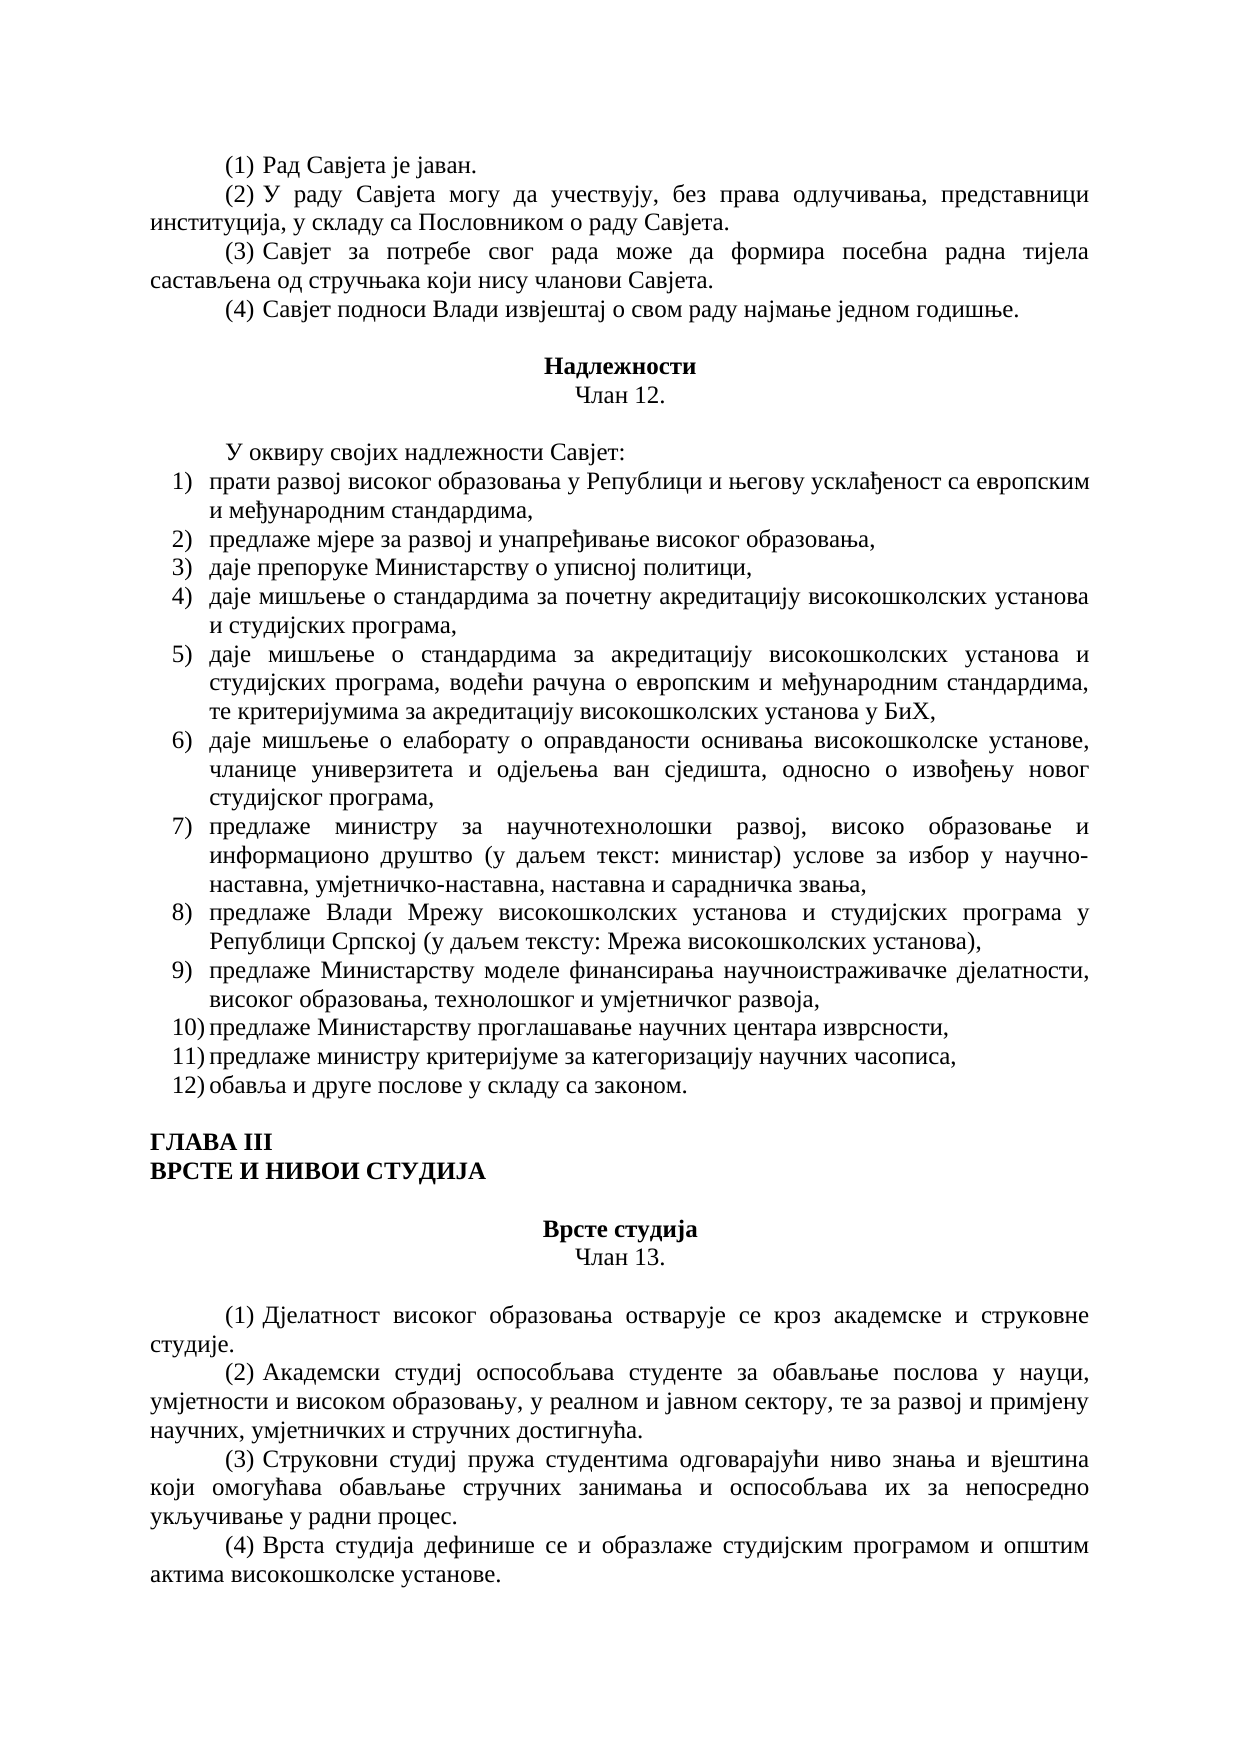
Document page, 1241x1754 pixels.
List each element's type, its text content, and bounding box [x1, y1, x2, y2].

list Рад Савјета је јаван. [150, 150, 1090, 179]
list Академски студиј оспособљава студенте за обављање послова у науци, умјетности и високом образовању, у реалном и јавном сектору, те за развој и примјену научних, умјетничких и стручних достигнућа. [150, 1357, 1090, 1444]
list Струковни студиј пружа студентима одговарајући ниво знања и вјештина који омогућава обављање стручних занимања и оспособљава их за непосредно укључивање у радни процес. [150, 1444, 1090, 1530]
list Врста студија дефинише се и образлаже студијским програмом и општим актима високошколске установе. [150, 1530, 1090, 1587]
subtitle ВРСТЕ И НИВОИ СТУДИЈА [150, 1156, 1090, 1185]
text Надлежности [150, 351, 1090, 380]
list У раду Савјета могу да учествују, без права одлучивања, представници институција, у складу са Пословником о раду Савјета. [150, 179, 1090, 236]
list даје препоруке Министарству о уписној политици, [172, 552, 1090, 581]
list предлаже Министарству проглашавање научних центара изврсности, [172, 1012, 1090, 1041]
list прати развој високог образовања у Републици и његову усклађеност са европским и међународним стандардима, [172, 466, 1090, 524]
list предлаже Министарству моделе финансирања научноистраживачке дјелатности, високог образовања, технолошког и умјетничког развоја, [172, 955, 1090, 1012]
text Члан 12. [150, 380, 1090, 409]
list обавља и друге послове у складу са законом. [172, 1070, 1090, 1099]
list Савјет за потребе свог рада може да формира посебна радна тијела састављена од стручњака који нису чланови Савјета. [150, 236, 1090, 294]
list даје мишљење о стандардима за акредитацију високошколских установа и студијских програма, водећи рачуна о европским и међународним стандардима, те критеријумима за акредитацију високошколских установа у БиХ, [172, 639, 1090, 725]
list Дјелатност високог образовања остварује се кроз академске и струковне студије. [150, 1300, 1090, 1357]
list предлаже министру критеријуме за категоризацију научних часописа, [172, 1041, 1090, 1070]
list предлаже мјере за развој и унапређивање високог образовања, [172, 524, 1090, 552]
list предлаже Влади Мрежу високошколских установа и студијских програма у Републици Српској (у даљем тексту: Мрежа високошколских установа), [172, 897, 1090, 955]
list предлаже министру за научнотехнолошки развој, високо образовање и информационо друштво (у даљем текст: министар) услове за избор у научно-наставна, умјетничко-наставна, наставна и сарадничка звања, [172, 811, 1090, 897]
list даје мишљење о стандардима за почетну акредитацију високошколских установа и студијских програма, [172, 581, 1090, 639]
list даје мишљење о елаборату о оправданости оснивања високошколске установе, чланице универзитета и одјељења ван сједишта, односно о извођењу новог студијског програма, [172, 725, 1090, 811]
subtitle ГЛАВА III [150, 1127, 1090, 1156]
list У оквиру својих надлежности Савјет: [225, 437, 1090, 466]
text Врсте студија [150, 1214, 1090, 1242]
list Савјет подноси Влади извјештај о свом раду најмање једном годишње. [150, 294, 1090, 322]
text Члан 13. [150, 1242, 1090, 1271]
